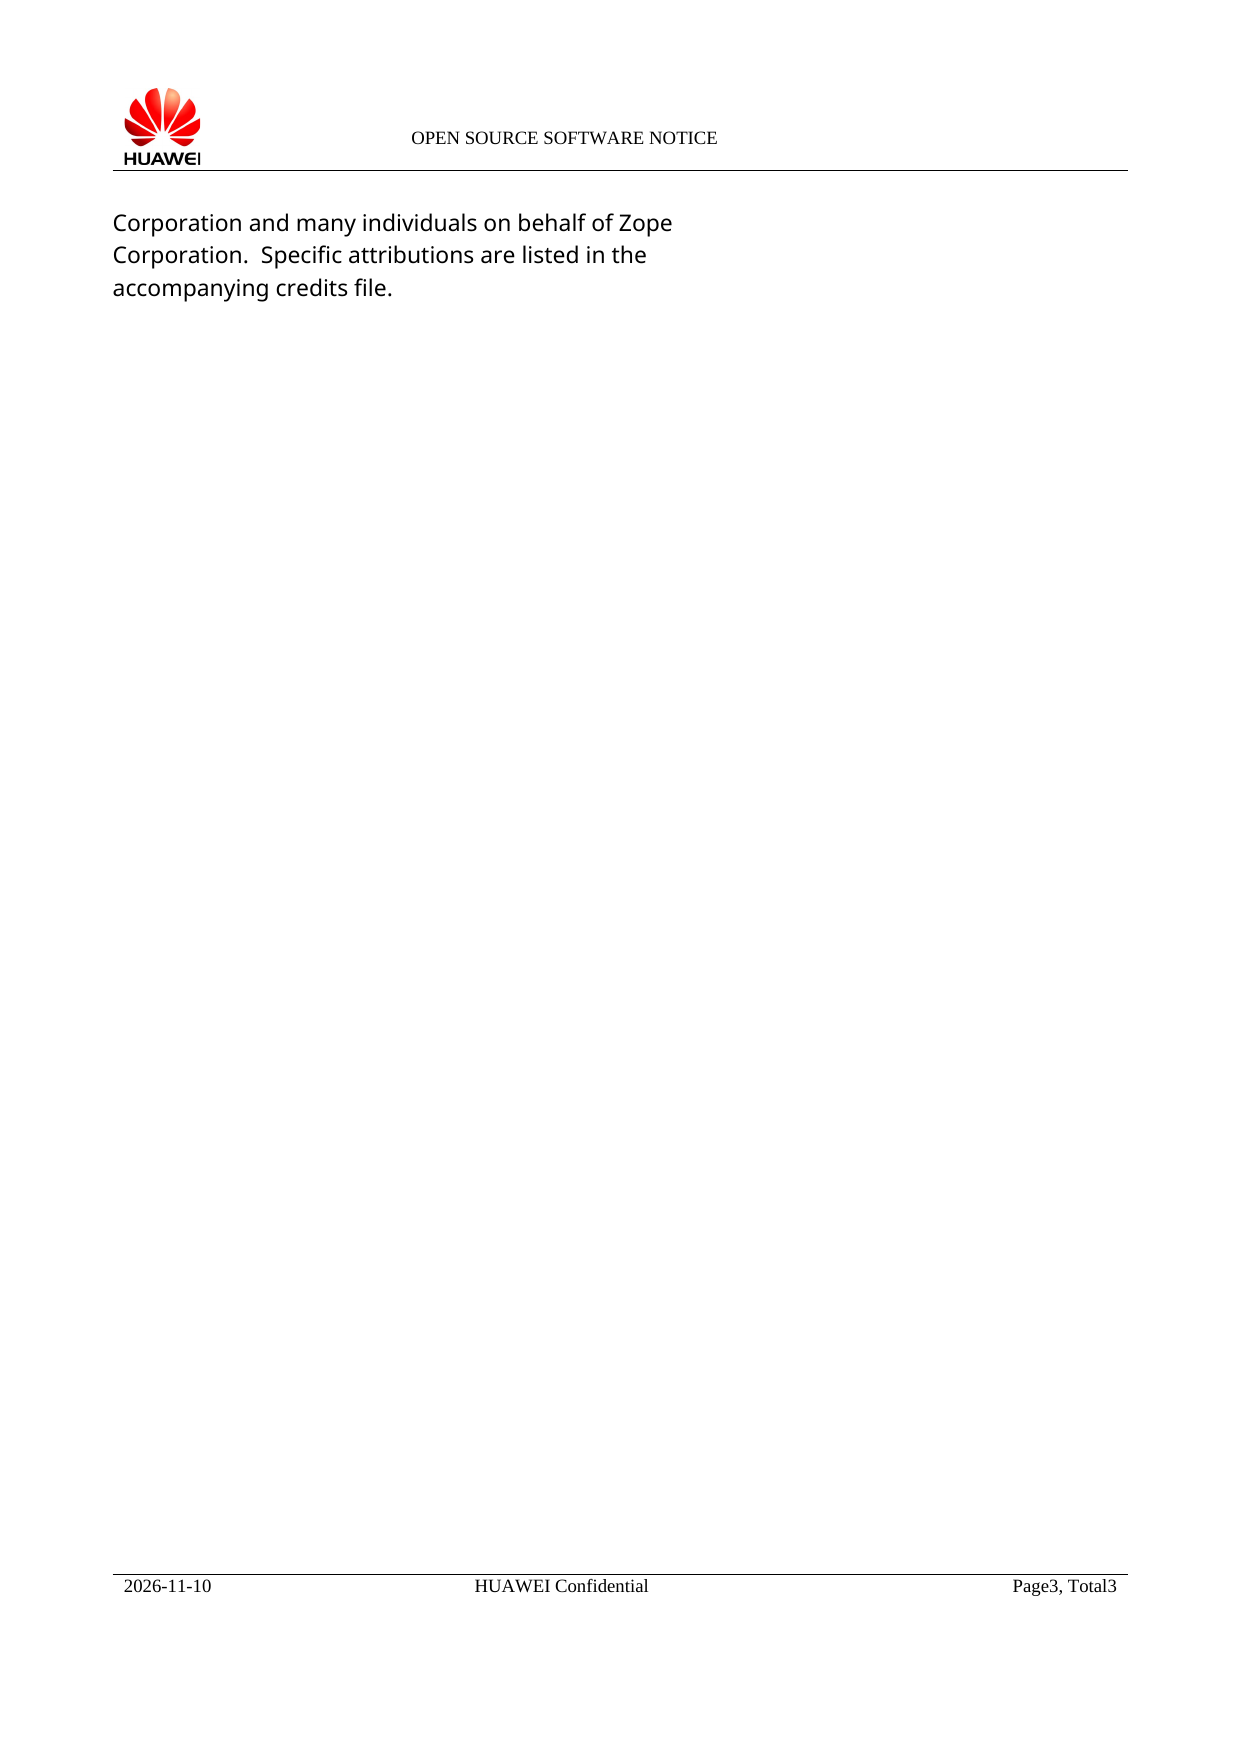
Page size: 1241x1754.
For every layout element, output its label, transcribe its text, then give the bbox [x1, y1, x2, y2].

text Corporation. Specific attributions are listed in the [112, 239, 1128, 271]
text Corporation and many individuals on behalf of Zope [112, 206, 1128, 239]
picture [124, 88, 201, 165]
text accompanying credits file. [112, 271, 1128, 304]
